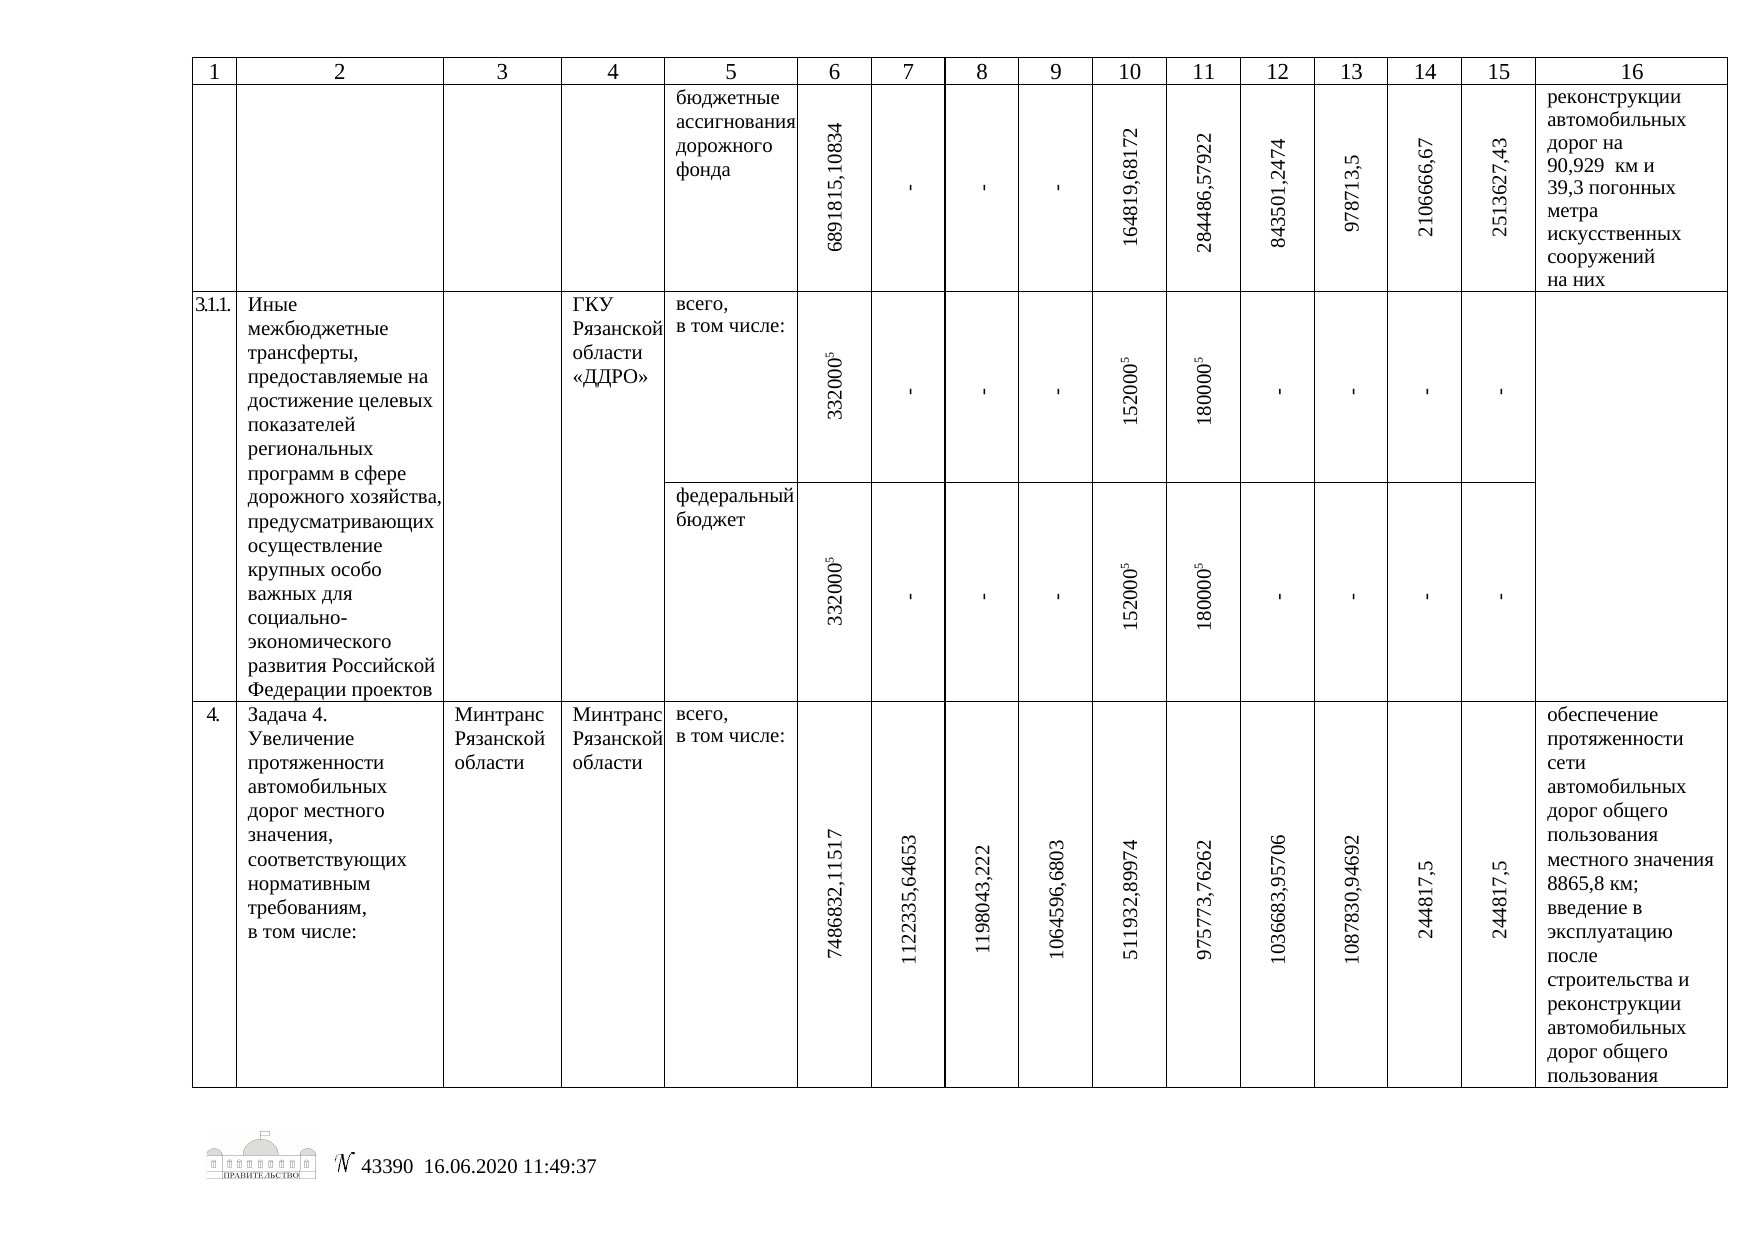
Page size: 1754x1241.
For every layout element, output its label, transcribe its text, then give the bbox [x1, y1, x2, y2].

table_cell 244817,5 [1388, 702, 1461, 1087]
table_cell [562, 85, 664, 291]
table_cell 975773,76262 [1167, 702, 1240, 1087]
table_cell 1198043,222 [946, 702, 1018, 1087]
table_header 3 [444, 58, 561, 84]
table_cell 1800005 [1167, 483, 1240, 701]
table_header 13 [1315, 58, 1387, 84]
picture [206, 1131, 316, 1179]
table_cell 3320005 [798, 292, 871, 482]
table_cell 284486,57922 [1167, 85, 1240, 291]
table_cell - [872, 483, 944, 701]
table_cell 3320005 [798, 483, 871, 701]
table_cell Иные межбюджетные трансферты, предоставляемые на достижение целевых показателей региональных программ в сфере дорожного хозяйства, предусматривающих осуществление крупных особо важных для социально-экономического развития Российской Федерации проектов [237, 292, 443, 701]
table_cell 511932,89974 [1093, 702, 1166, 1087]
table_header 11 [1167, 58, 1240, 84]
table_cell обеспечение протяженности сети автомобильных дорог общего пользования местного значения 8865,8 км; введение в эксплуатацию после строительства и реконструкции автомобильных дорог общего пользования [1536, 702, 1727, 1087]
table_cell - [1315, 292, 1387, 482]
table_cell 1087830,94692 [1315, 702, 1387, 1087]
table_cell - [1241, 292, 1314, 482]
table_cell Минтранс Рязанской области [562, 702, 664, 1087]
table_cell - [1462, 483, 1535, 701]
table_header 10 [1093, 58, 1166, 84]
table_cell - [872, 85, 944, 291]
table_cell 164819,68172 [1093, 85, 1166, 291]
table_header 1 [193, 58, 236, 84]
table_cell Минтранс Рязанской области [444, 702, 561, 1087]
table_cell - [1388, 483, 1461, 701]
table_cell 1520005 [1093, 483, 1166, 701]
table_cell 2513627,43 [1462, 85, 1535, 291]
table_header 15 [1462, 58, 1535, 84]
table_cell 7486832,11517 [798, 702, 871, 1087]
table_cell 843501,2474 [1241, 85, 1314, 291]
table_cell - [1019, 85, 1092, 291]
table_header 4 [562, 58, 664, 84]
table_cell 1520005 [1093, 292, 1166, 482]
table_cell 1064596,6803 [1019, 702, 1092, 1087]
table_cell [1536, 292, 1727, 482]
table_header 14 [1388, 58, 1461, 84]
table_cell ГКУ Рязанской области «ДДРО» [562, 292, 664, 701]
table_cell - [946, 292, 1018, 482]
table_cell 3.1.1. [193, 292, 236, 701]
table_cell 244817,5 [1462, 702, 1535, 1087]
table_cell - [1019, 292, 1092, 482]
table_cell - [1388, 292, 1461, 482]
table_cell федеральный бюджет [665, 483, 797, 701]
table_header 16 [1536, 58, 1727, 84]
table_cell 4. [193, 702, 236, 1087]
table_cell 1036683,95706 [1241, 702, 1314, 1087]
picture [330, 1150, 359, 1174]
table_header 6 [798, 58, 871, 84]
table_cell - [1019, 483, 1092, 701]
table_header 12 [1241, 58, 1314, 84]
table_header 7 [872, 58, 944, 84]
table_cell - [946, 483, 1018, 701]
table_cell 2106666,67 [1388, 85, 1461, 291]
table_cell бюджетные ассигнования дорожного фонда [665, 85, 797, 291]
table_cell - [872, 292, 944, 482]
table_header 2 [237, 58, 443, 84]
table_cell 978713,5 [1315, 85, 1387, 291]
table_cell 1122335,64653 [872, 702, 944, 1087]
table_cell всего, в том числе: [665, 292, 797, 482]
table_cell всего, в том числе: [665, 702, 797, 1087]
table_cell Задача 4. Увеличение протяженности автомобильных дорог местного значения, соответствующих нормативным требованиям, в том числе: [237, 702, 443, 1087]
table_header 5 [665, 58, 797, 84]
table_cell - [1241, 483, 1314, 701]
table_cell - [946, 85, 1018, 291]
table_cell - [1315, 483, 1387, 701]
table_header 8 [946, 58, 1018, 84]
table_cell [444, 292, 561, 701]
table_cell [1536, 482, 1727, 701]
table_cell 6891815,10834 [798, 85, 871, 291]
table_header 9 [1019, 58, 1092, 84]
table_cell - [1462, 292, 1535, 482]
table_cell 1800005 [1167, 292, 1240, 482]
